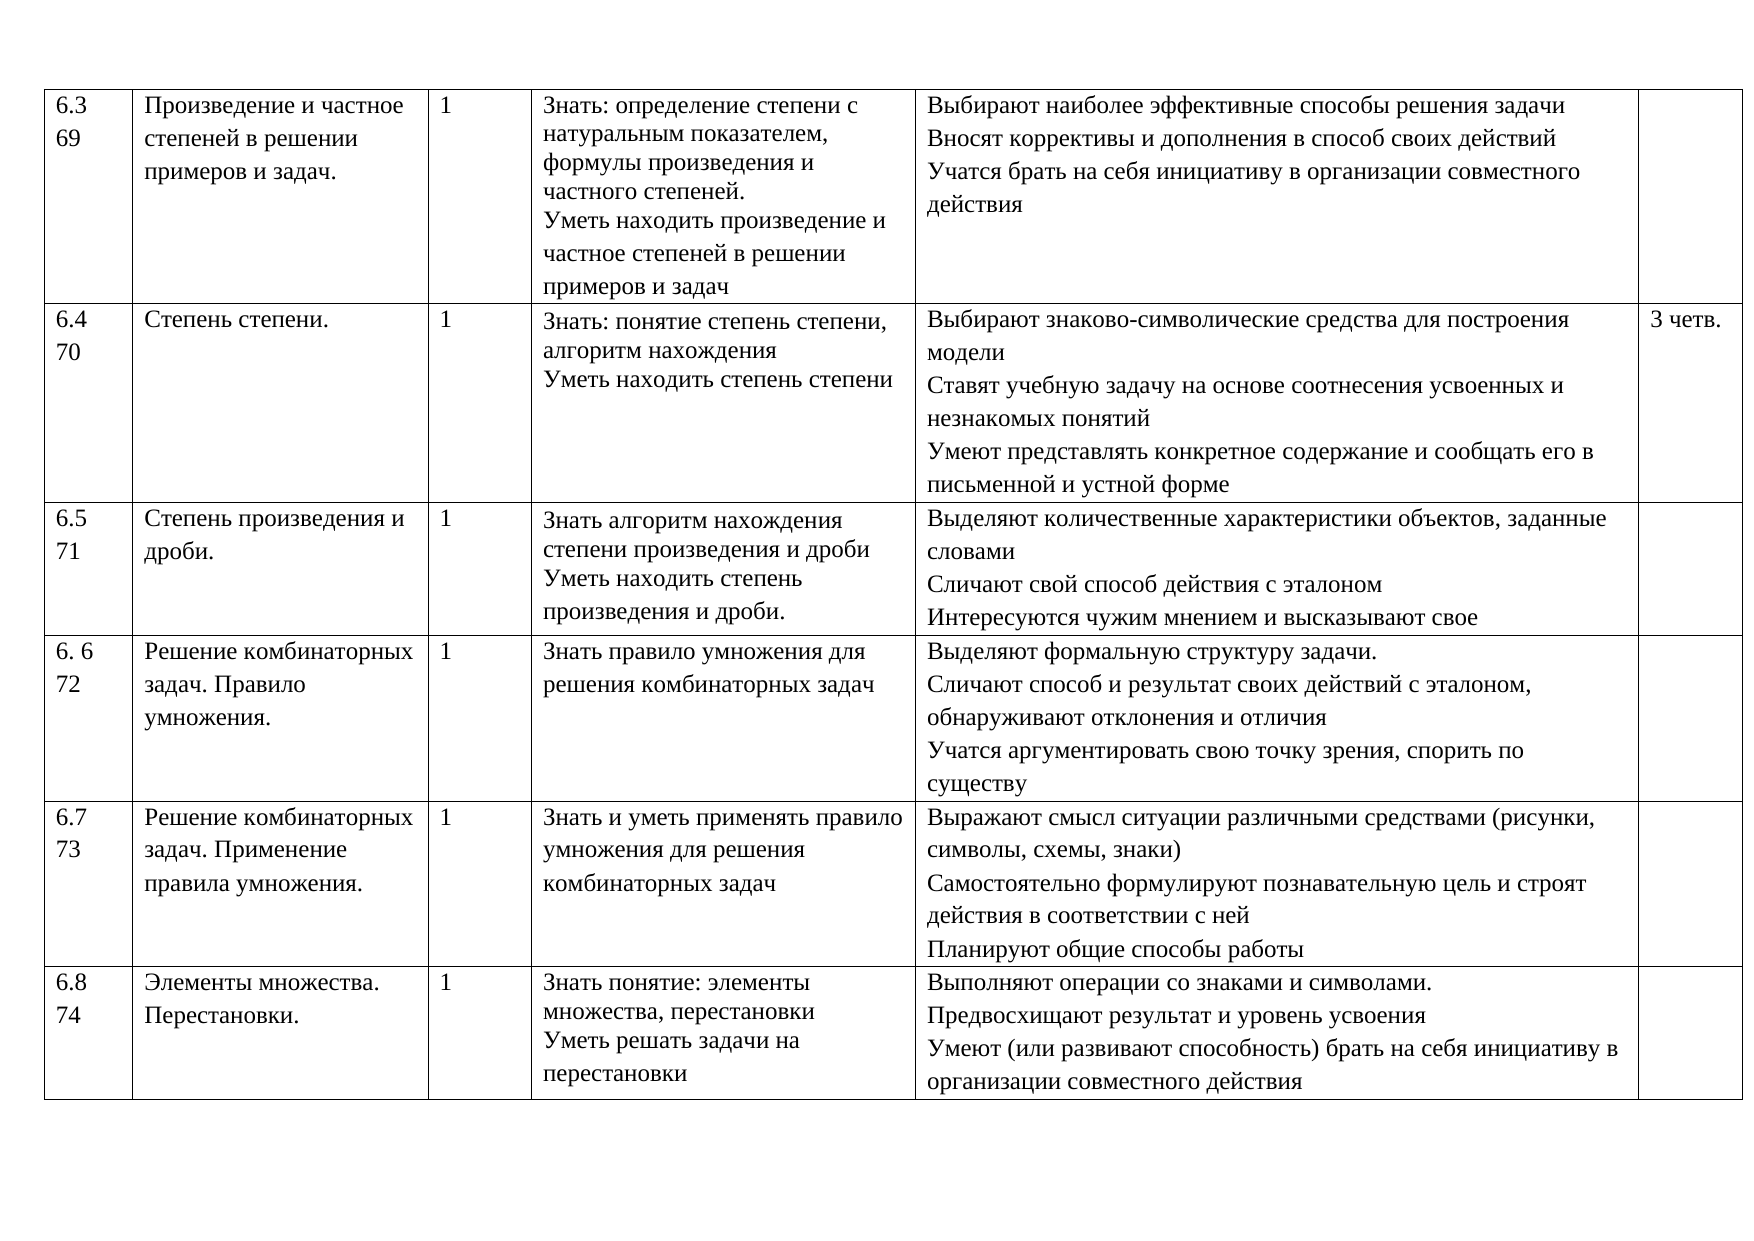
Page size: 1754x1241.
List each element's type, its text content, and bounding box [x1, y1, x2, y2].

table_cell Выделяют формальную структуру задачи. Сличают способ и результат своих действий с эталоном, обнаруживают отклонения и отличия Учатся аргументировать свою точку зрения, спорить по существу [916, 636, 1638, 801]
table_cell Степень произведения и дроби. [133, 503, 428, 635]
table_cell 6.8 74 [45, 967, 132, 1099]
table_cell 6. 6 72 [45, 636, 132, 801]
table_cell Выражают смысл ситуации различными средствами (рисунки, символы, схемы, знаки) Самостоятельно формулируют познавательную цель и строят действия в соответствии с ней Планируют общие способы работы [916, 802, 1638, 966]
table_cell 6.3 69 [45, 90, 132, 303]
table_cell Знать понятие: элементы множества, перестановки Уметь решать задачи на перестановки [532, 967, 915, 1099]
table_cell Знать и уметь применять правило умножения для решения комбинаторных задач [532, 802, 915, 966]
table_cell 1 [429, 503, 531, 635]
table_cell 3 четв. [1639, 304, 1742, 502]
table_cell Знать: определение степени с натуральным показателем, формулы произведения и частного степеней. Уметь находить произведение и частное степеней в решении примеров и задач [532, 90, 915, 303]
table_cell Выбирают знаково-символические средства для построения модели Ставят учебную задачу на основе соотнесения усвоенных и незнакомых понятий Умеют представлять конкретное содержание и сообщать его в письменной и устной форме [916, 304, 1638, 502]
table_cell 1 [429, 636, 531, 801]
table_cell 1 [429, 802, 531, 966]
table_cell [1639, 503, 1742, 635]
table_cell Степень степени. [133, 304, 428, 502]
table_cell [1639, 967, 1742, 1099]
table_cell Знать алгоритм нахождения степени произведения и дроби Уметь находить степень произведения и дроби. [532, 503, 915, 635]
table_cell [1639, 636, 1742, 801]
table_cell 1 [429, 967, 531, 1099]
table_cell Решение комбинаторных задач. Применение правила умножения. [133, 802, 428, 966]
table_cell Элементы множества. Перестановки. [133, 967, 428, 1099]
table_cell 6.5 71 [45, 503, 132, 635]
table_cell Выделяют количественные характеристики объектов, заданные словами Сличают свой способ действия с эталоном Интересуются чужим мнением и высказывают свое [916, 503, 1638, 635]
table_cell Произведение и частное степеней в решении примеров и задач. [133, 90, 428, 303]
table_cell 1 [429, 304, 531, 502]
table_cell Выполняют операции со знаками и символами. Предвосхищают результат и уровень усвоения Умеют (или развивают способность) брать на себя инициативу в организации совместного действия [916, 967, 1638, 1099]
table_cell Знать: понятие степень степени, алгоритм нахождения Уметь находить степень степени [532, 304, 915, 502]
table_cell [1639, 90, 1742, 303]
table_cell 1 [429, 90, 531, 303]
table_cell Выбирают наиболее эффективные способы решения задачи Вносят коррективы и дополнения в способ своих действий Учатся брать на себя инициативу в организации совместного действия [916, 90, 1638, 303]
table_cell Знать правило умножения для решения комбинаторных задач [532, 636, 915, 801]
table_cell [1639, 802, 1742, 966]
table_cell 6.7 73 [45, 802, 132, 966]
table_cell 6.4 70 [45, 304, 132, 502]
table_cell Решение комбинаторных задач. Правило умножения. [133, 636, 428, 801]
